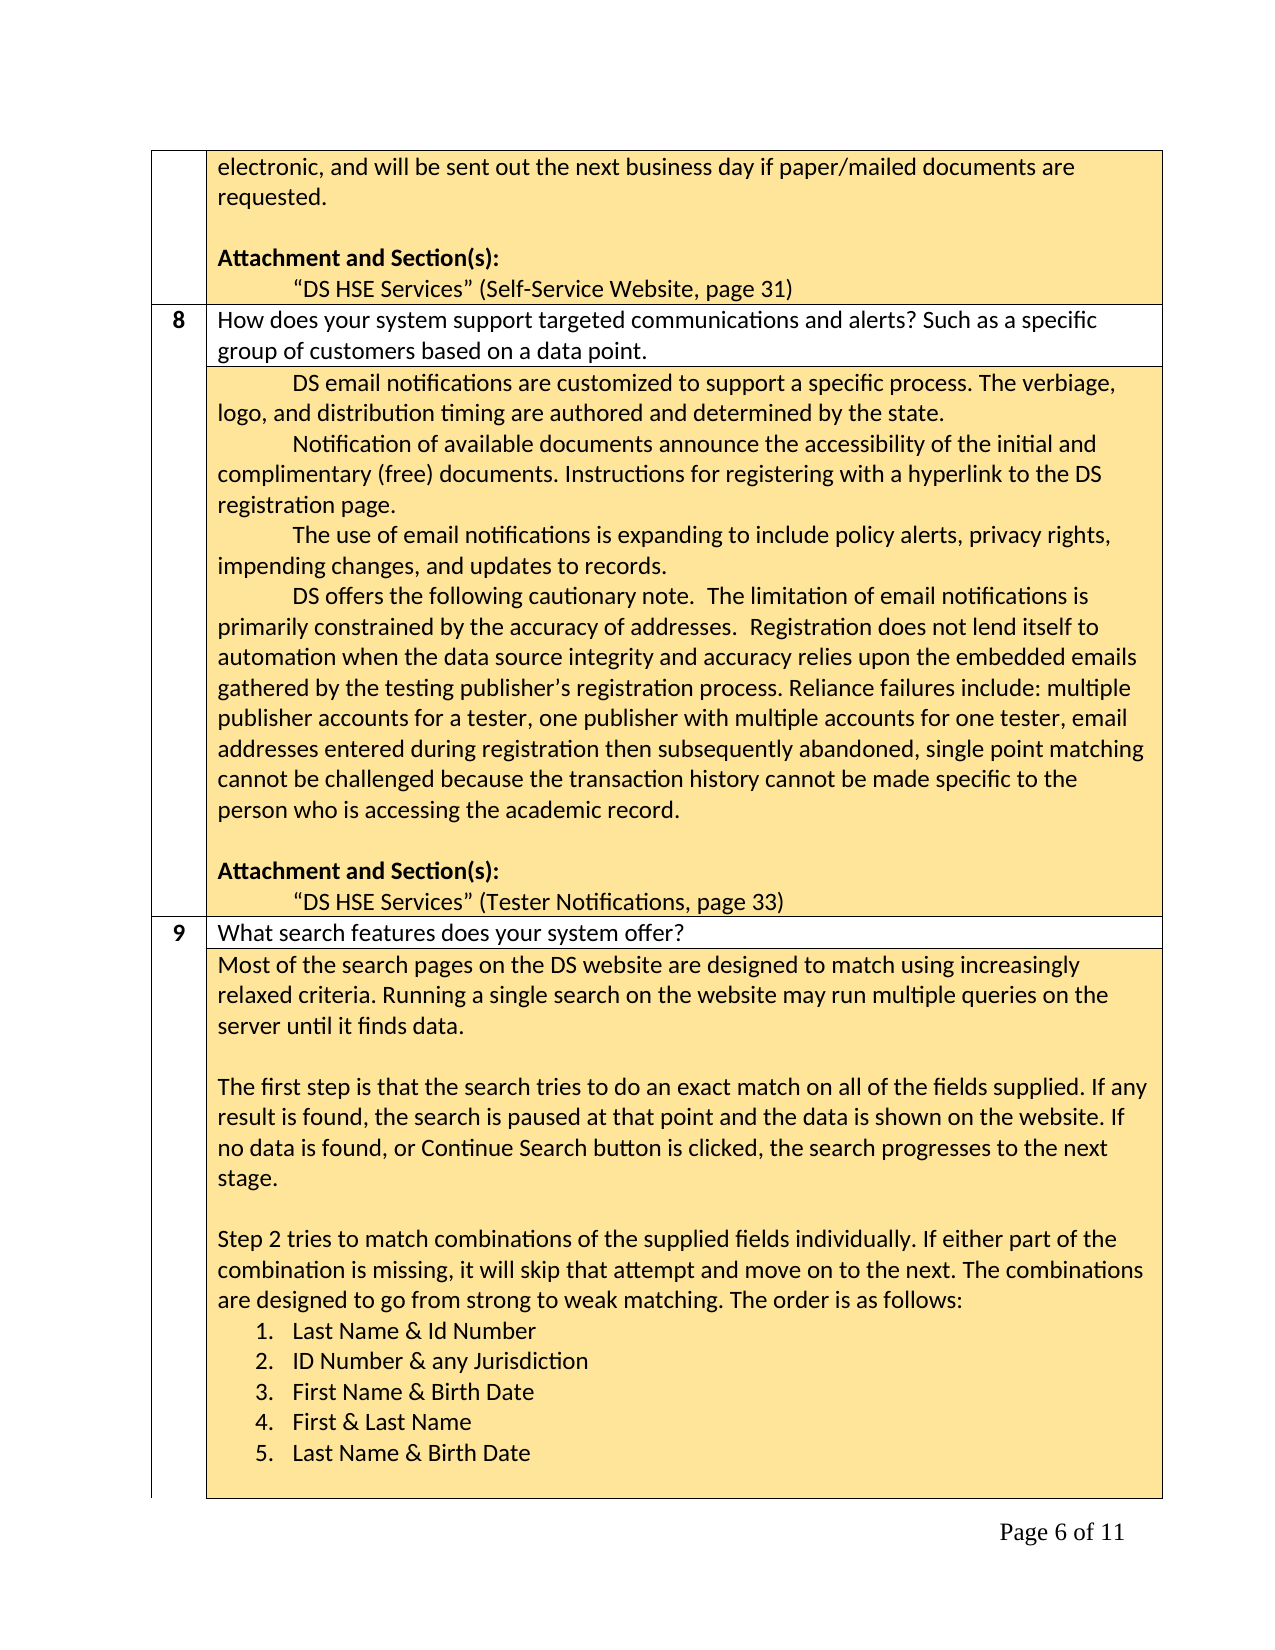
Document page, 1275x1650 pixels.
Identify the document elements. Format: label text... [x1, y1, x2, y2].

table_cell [207, 151, 1162, 304]
table_cell 8 [152, 305, 206, 916]
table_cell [207, 949, 1162, 1498]
table_cell How does your system support targeted communications and alerts? Such as a specific group of customers based on a data point. [207, 305, 1162, 366]
table_cell DS email notifications are customized to support a specific process. The verbiage, logo, and distribution timing are authored and determined by the state. Notification of available documents announce the accessibility of the initial and complimentary (free) documents. Instructions for registering with a hyperlink to the DS registration page. The use of email notifications is expanding to include policy alerts, privacy rights, impending changes, and updates to records. DS offers the following cautionary note. The limitation of email notifications is primarily constrained by the accuracy of addresses. Registration does not lend itself to automation when the data source integrity and accuracy relies upon the embedded emails gathered by the testing publisher’s registration process. Reliance failures include: multiple publisher accounts for a tester, one publisher with multiple accounts for one tester, email addresses entered during registration then subsequently abandoned, single point matching cannot be challenged because the transaction history cannot be made specific to the person who is accessing the academic record. Attachment and Section(s): “DS HSE Services” (Tester Notifications, page 33) [207, 367, 1162, 916]
table_cell What search features does your system offer? [207, 917, 1162, 948]
table_cell 9 [152, 917, 206, 1498]
